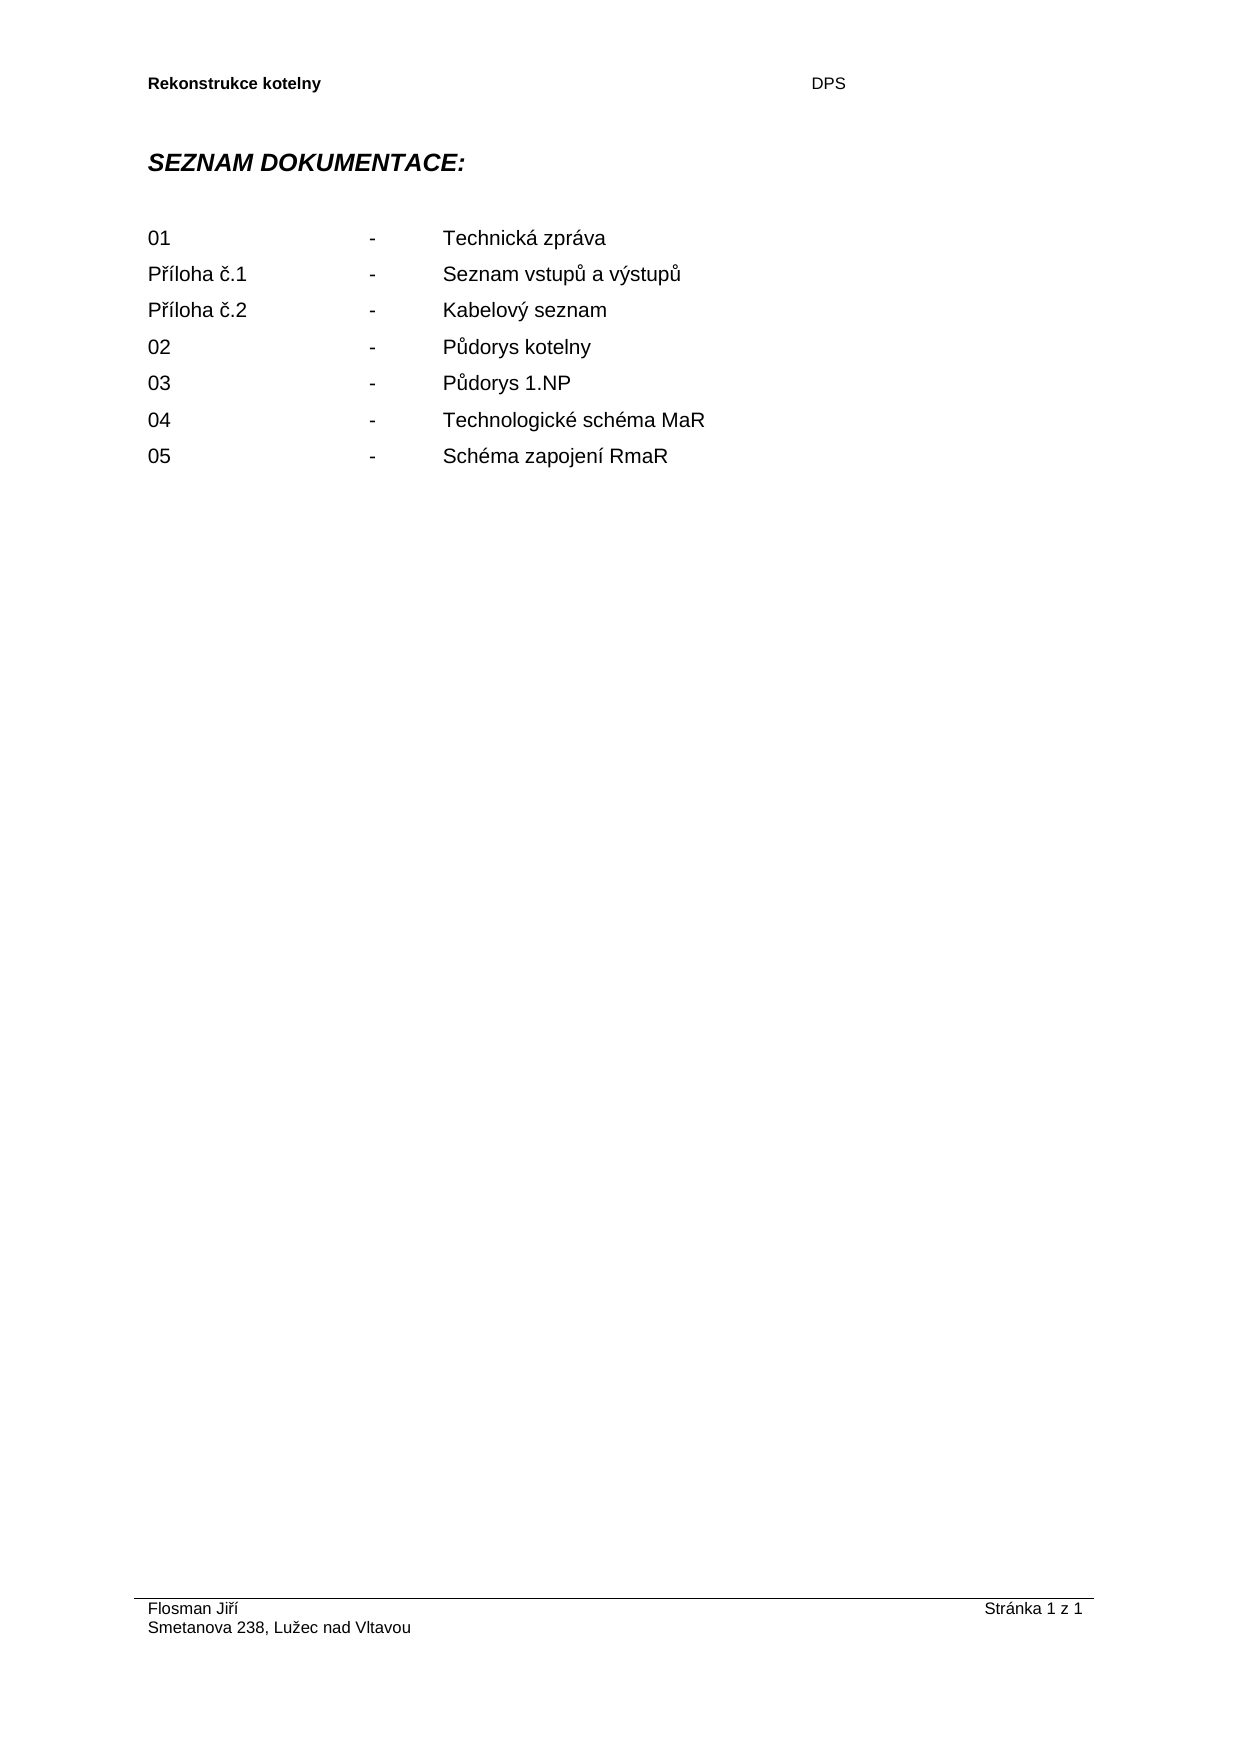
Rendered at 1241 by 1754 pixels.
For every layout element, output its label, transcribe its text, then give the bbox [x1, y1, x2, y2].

text 03 - Půdorys 1.NP [148, 371, 1092, 395]
text 02 - Půdorys kotelny [148, 335, 1092, 359]
text Příloha č.1 - Seznam vstupů a výstupů [148, 262, 1092, 286]
text 01 - Technická zpráva [148, 225, 1092, 249]
text 04 - Technologické schéma MaR [148, 408, 1092, 432]
text SEZNAM DOKUMENTACE: [148, 148, 1092, 176]
text Příloha č.2 - Kabelový seznam [148, 298, 1092, 322]
text 05 - Schéma zapojení RmaR [148, 444, 1092, 468]
